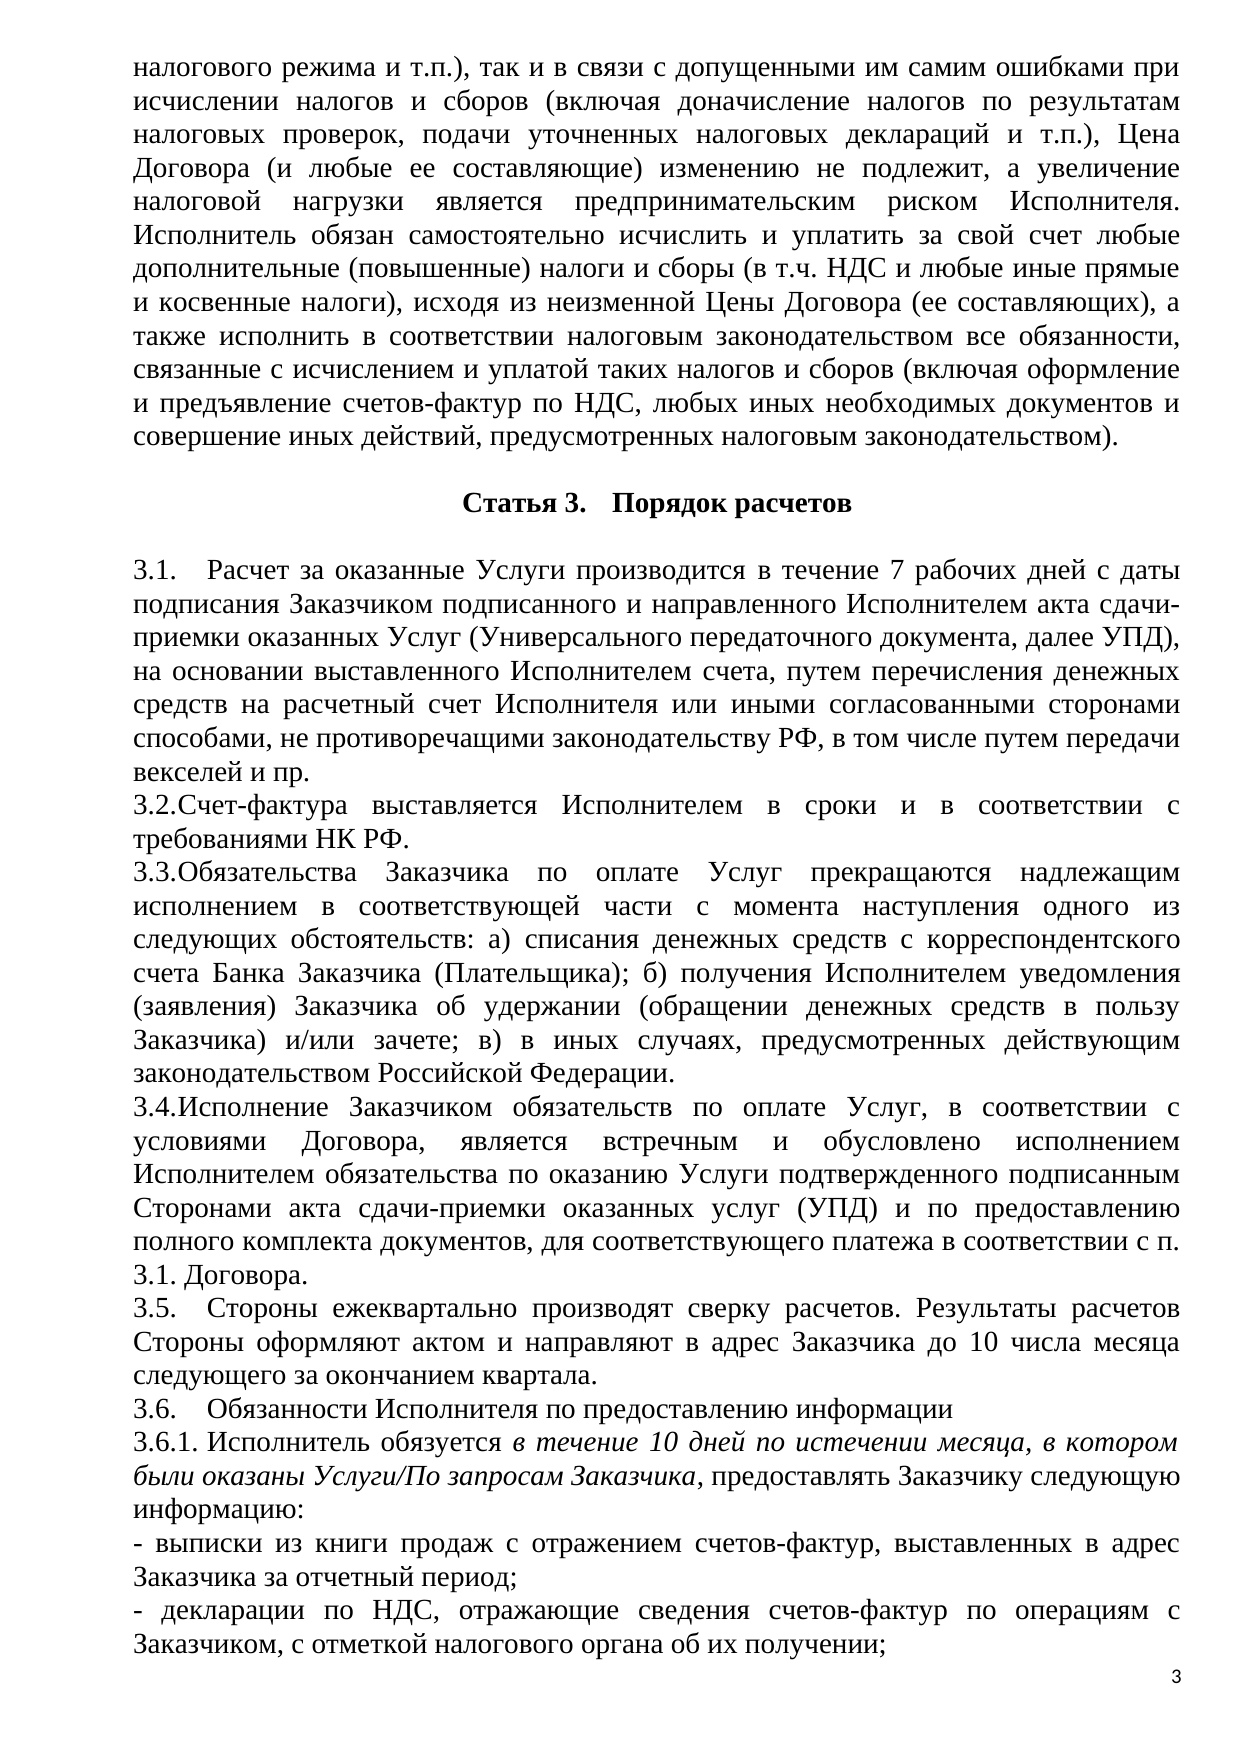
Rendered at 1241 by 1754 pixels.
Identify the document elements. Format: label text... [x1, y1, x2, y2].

list Счет-фактура выставляется Исполнителем в сроки и в соответствии с требованиями НК РФ. [133, 787, 1181, 854]
list - выписки из книги продаж с отражением счетов-фактур, выставленных в адрес Заказчика за отчетный период; [133, 1525, 1181, 1592]
list - декларации по НДС, отражающие сведения счетов-фактур по операциям с Заказчиком, с отметкой налогового органа об их получении; [133, 1592, 1181, 1659]
list Исполнитель обязуется в течение 10 дней по истечении месяца, в котором были оказаны Услуги/По запросам Заказчика, предоставлять Заказчику следующую информацию: [133, 1424, 1181, 1525]
list Порядок расчетов [133, 485, 1181, 519]
list Обязательства Заказчика по оплате Услуг прекращаются надлежащим исполнением в соответствующей части с момента наступления одного из следующих обстоятельств: а) списания денежных средств с корреспондентского счета Банка Заказчика (Плательщика); б) получения Исполнителем уведомления (заявления) Заказчика об удержании (обращении денежных средств в пользу Заказчика) и/или зачете; в) в иных случаях, предусмотренных действующим законодательством Российской Федерации. [133, 854, 1181, 1089]
list Расчет за оказанные Услуги производится в течение 7 рабочих дней с даты подписания Заказчиком подписанного и направленного Исполнителем акта сдачи-приемки оказанных Услуг (Универсального передаточного документа, далее УПД), на основании выставленного Исполнителем счета, путем перечисления денежных средств на расчетный счет Исполнителя или иными согласованными сторонами способами, не противоречащими законодательству РФ, в том числе путем передачи векселей и пр. [133, 552, 1181, 787]
list Стороны ежеквартально производят сверку расчетов. Результаты расчетов Стороны оформляют актом и направляют в адрес Заказчика до 10 числа месяца следующего за окончанием квартала. [133, 1290, 1181, 1391]
list Обязанности Исполнителя по предоставлению информации [133, 1391, 1181, 1424]
list Исполнение Заказчиком обязательств по оплате Услуг, в соответствии с условиями Договора, является встречным и обусловлено исполнением Исполнителем обязательства по оказанию Услуги подтвержденного подписанным Сторонами акта сдачи-приемки оказанных услуг (УПД) и по предоставлению полного комплекта документов, для соответствующего платежа в соответствии с п. 3.1. Договора. [133, 1089, 1181, 1290]
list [133, 49, 1181, 452]
